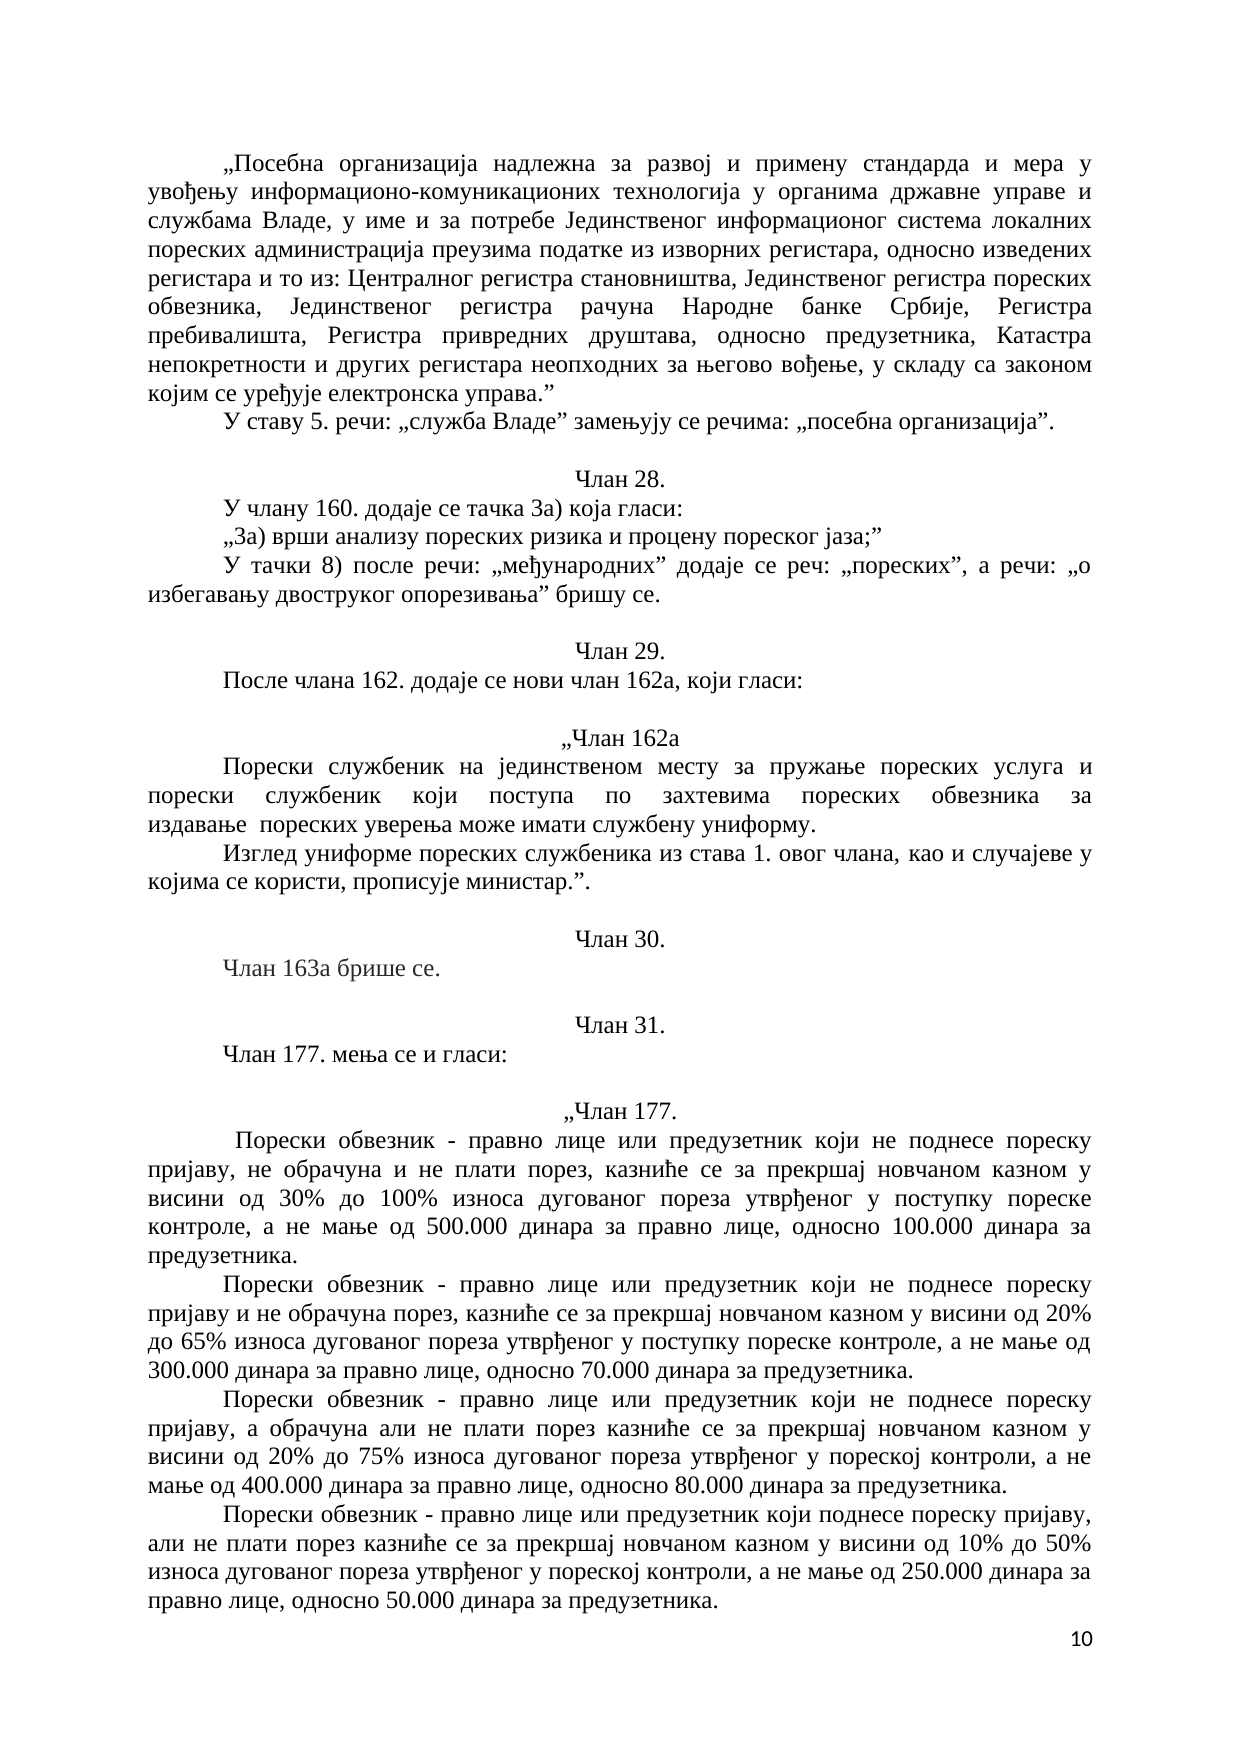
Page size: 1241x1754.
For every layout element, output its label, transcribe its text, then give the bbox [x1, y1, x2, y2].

text „Посебна организација надлежна за развој и примену стандарда и мера у увођењу информационо-комуникационих технологија у органима државне управе и службама Владе, у име и за потребе Јединственог информационог система локалних пореских администрација преузима податке из изворних регистара, односно изведених регистара и то из: Централног регистра становништва, Јединственог регистра пореских обвезника, Јединственог регистра рачуна Народне банке Србије, Регистра пребивалишта, Регистра привредних друштава, односно предузетника, Катастра непокретности и других регистара неопходних за његово вођење, у складу са законом којим се уређује електронска управа.” [148, 148, 1093, 406]
text Порески обвезник - правно лице или предузетник који поднесе пореску пријаву, али не плати порез казниће се за прекршај новчаном казном у висини од 10% до 50% износа дугованог пореза утврђеног у пореској контроли, а не мање од 250.000 динара за правно лице, односно 50.000 динара за предузетника. [148, 1499, 1093, 1614]
text У ставу 5. речи: „служба Владе” замењују се речима: „посебна организација”. [148, 406, 1093, 435]
text Члан 177. мења се и гласи: [148, 1039, 1093, 1068]
text Члан 29. [148, 636, 1093, 665]
text Члан 28. [148, 464, 1093, 493]
text У тачки 8) после речи: „међународних” додаје се реч: „пореских”, а речи: „о избегавању двоструког опорезивања” бришу се. [148, 550, 1093, 608]
text Члан 31. [148, 1010, 1093, 1039]
text Порески обвезник - правно лице или предузетник који не поднесе пореску пријаву, а обрачуна али не плати порез казниће се за прекршај новчаном казном у висини од 20% до 75% износа дугованог пореза утврђеног у пореској контроли, а не мање од 400.000 динара за правно лице, односно 80.000 динара за предузетника. [148, 1384, 1093, 1499]
text Порески службеник на јединственом месту за пружање пореских услуга и порески службеник који поступа по захтевима пореских обвезника за издавање пореских уверења може имати службену униформу. [148, 751, 1093, 838]
text Члан 30. [148, 924, 1093, 953]
text Члан 163а брише се. [148, 953, 1093, 981]
text „3а) врши анализу пореских ризика и процену пореског јаза;” [148, 521, 1093, 550]
text „Члан 162а [148, 723, 1093, 751]
text У члану 160. додаје се тачка 3а) која гласи: [148, 493, 1093, 521]
text Изглед униформе пореских службеника из става 1. овог члана, као и случајеве у којима се користи, прописује министар.”. [148, 838, 1093, 895]
text После члана 162. додаје се нови члан 162а, који гласи: [148, 665, 1093, 694]
text Порески обвезник - правно лице или предузетник који не поднесе пореску пријаву и не обрачуна порез, казниће се за прекршај новчаном казном у висини од 20% до 65% износа дугованог пореза утврђеног у поступку пореске контроле, а не мање од 300.000 динара за правно лице, односно 70.000 динара за предузетника. [148, 1269, 1093, 1384]
text Порески обвезник - правно лице или предузетник који не поднесе пореску пријаву, не обрачуна и не плати порез, казниће се за прекршај новчаном казном у висини од 30% до 100% износа дугованог пореза утврђеног у поступку пореске контроле, а не мање од 500.000 динара за правно лице, односно 100.000 динара за предузетника. [148, 1125, 1093, 1269]
text „Члан 177. [148, 1096, 1093, 1125]
